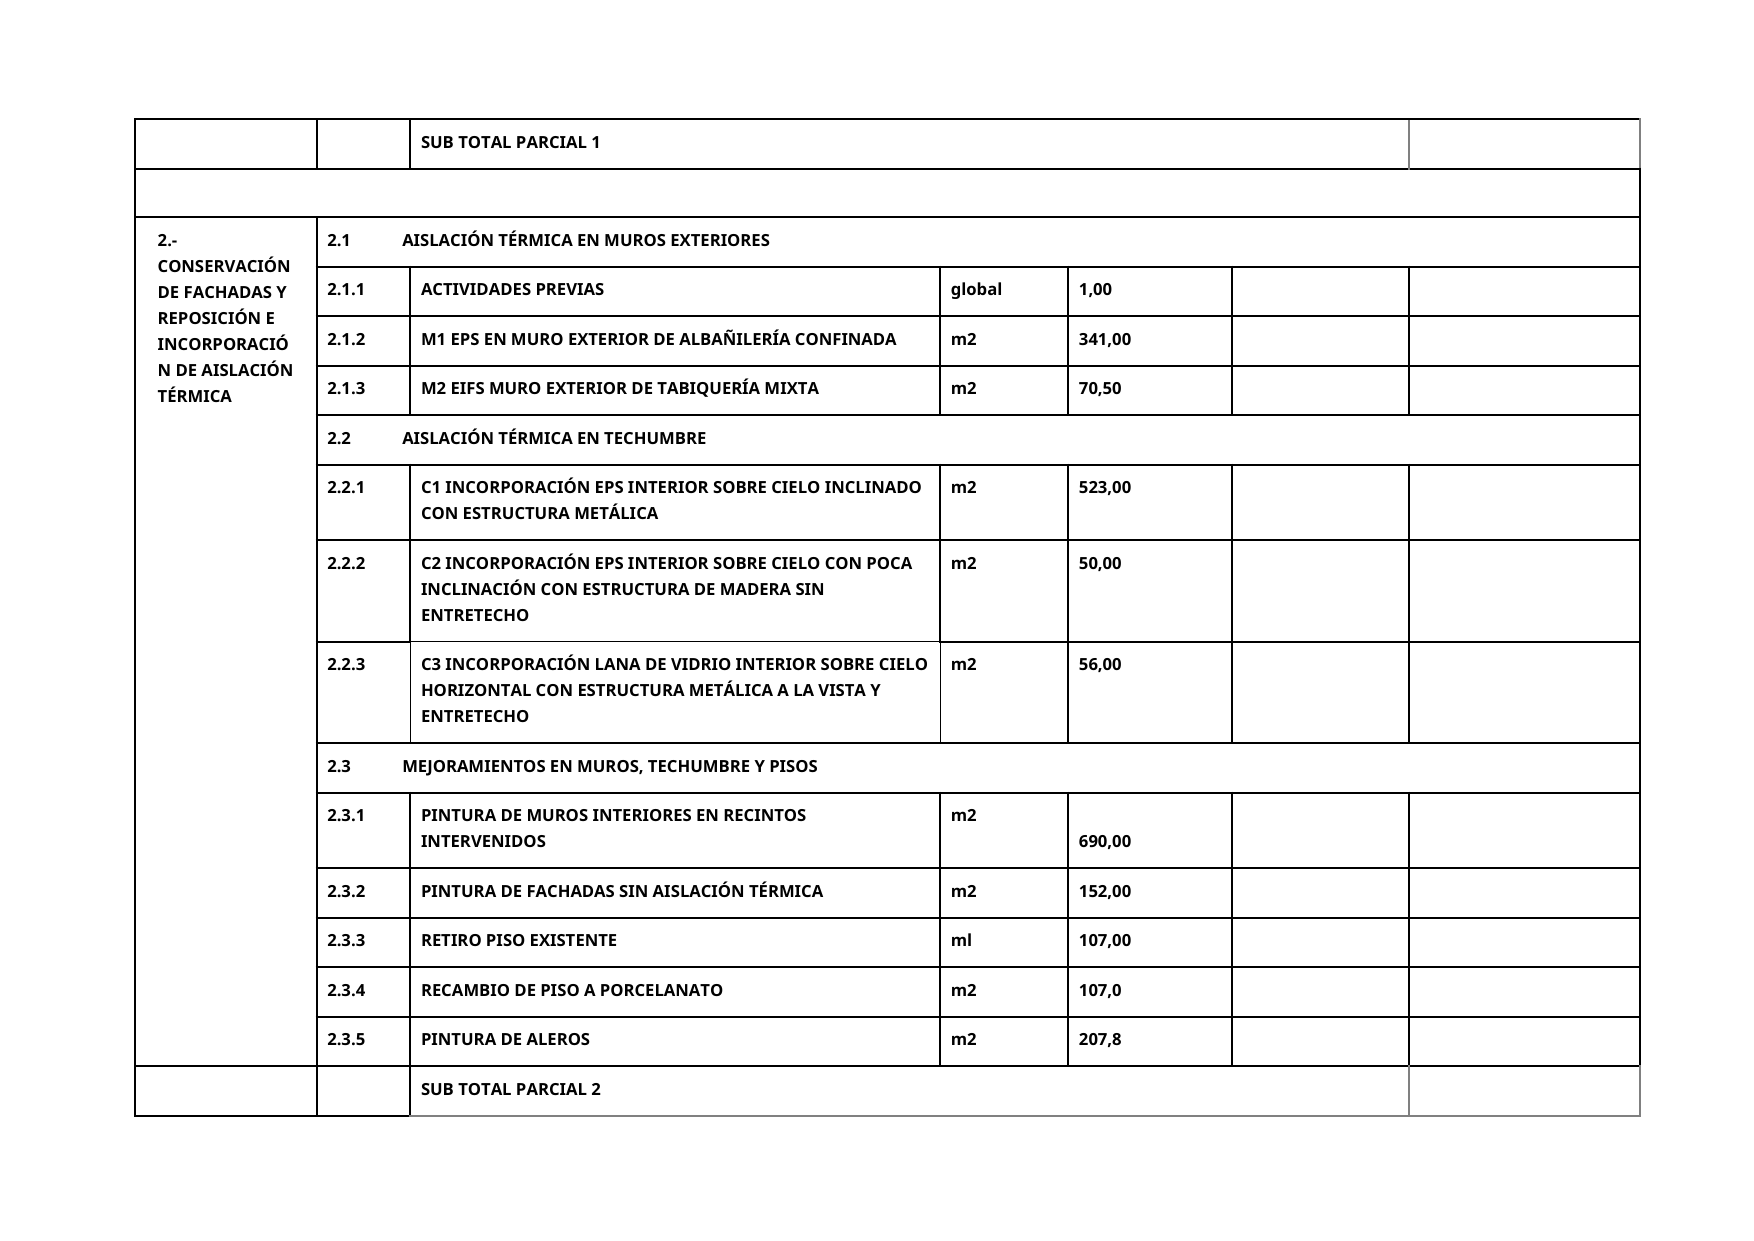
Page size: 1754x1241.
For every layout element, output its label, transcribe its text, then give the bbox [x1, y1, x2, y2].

table_cell m2 [941, 466, 1067, 539]
table_cell 2.3.5 [318, 1018, 409, 1065]
table_cell [136, 1067, 316, 1114]
table_cell 2.1 AISLACIÓN TÉRMICA EN MUROS EXTERIORES [318, 218, 1639, 266]
table_cell [1233, 643, 1408, 742]
table_cell 2.1.3 [318, 367, 409, 414]
table_cell [1233, 968, 1408, 1016]
table_cell M2 EIFS MURO EXTERIOR DE TABIQUERÍA MIXTA [411, 367, 939, 414]
table_cell 523,00 [1069, 466, 1231, 539]
table_cell [1410, 968, 1639, 1016]
table_cell 2.- CONSERVACIÓN DE FACHADAS Y REPOSICIÓN E INCORPORACIÓN DE AISLACIÓN TÉRMICA [136, 218, 316, 1065]
table_cell SUB TOTAL PARCIAL 2 [411, 1067, 1408, 1114]
table_cell PINTURA DE FACHADAS SIN AISLACIÓN TÉRMICA [411, 869, 939, 917]
table_cell 107,00 [1069, 919, 1231, 966]
table_cell m2 [941, 643, 1067, 742]
table_cell [1410, 1067, 1639, 1114]
table_cell m2 [941, 794, 1067, 867]
table_cell M1 EPS EN MURO EXTERIOR DE ALBAÑILERÍA CONFINADA [411, 317, 939, 364]
table_cell PINTURA DE MUROS INTERIORES EN RECINTOS INTERVENIDOS [411, 794, 939, 867]
table_cell 2.3.4 [318, 968, 409, 1016]
table_cell [1233, 541, 1408, 641]
table_cell 2.2 AISLACIÓN TÉRMICA EN TECHUMBRE [318, 416, 1639, 463]
table_cell ml [941, 919, 1067, 966]
table_cell [136, 120, 316, 168]
table_cell [1233, 869, 1408, 917]
table_cell [1233, 919, 1408, 966]
table_cell [318, 120, 409, 168]
table_cell 2.3 MEJORAMIENTOS EN MUROS, TECHUMBRE Y PISOS [318, 744, 1639, 792]
table_cell 2.2.3 [318, 643, 410, 742]
table_cell 2.3.3 [318, 919, 409, 966]
table_cell 690,00 [1069, 794, 1231, 867]
table_cell 2.3.1 [318, 794, 409, 867]
table_cell [1410, 466, 1639, 539]
table_cell [1410, 794, 1639, 867]
table_cell m2 [941, 1018, 1067, 1065]
table_cell global [941, 268, 1067, 315]
table_cell [1410, 643, 1639, 742]
table_cell ACTIVIDADES PREVIAS [411, 268, 939, 315]
table_cell 2.1.2 [318, 317, 409, 364]
table_cell 2.1.1 [318, 268, 409, 315]
table_cell C2 INCORPORACIÓN EPS INTERIOR SOBRE CIELO CON POCA INCLINACIÓN CON ESTRUCTURA DE MADERA SIN ENTRETECHO [411, 541, 939, 641]
table_cell m2 [941, 367, 1067, 414]
table_cell 56,00 [1069, 643, 1231, 742]
table_cell RECAMBIO DE PISO A PORCELANATO [411, 968, 939, 1016]
table_cell 50,00 [1069, 541, 1231, 641]
table_cell [1233, 268, 1408, 315]
table_cell m2 [941, 317, 1067, 364]
table_cell [1410, 1018, 1639, 1065]
table_cell [1410, 317, 1639, 364]
table_cell [1233, 1018, 1408, 1065]
table_cell [1410, 367, 1639, 414]
table_cell [1410, 919, 1639, 966]
table_cell C3 INCORPORACIÓN LANA DE VIDRIO INTERIOR SOBRE CIELO HORIZONTAL CON ESTRUCTURA METÁLICA A LA VISTA Y ENTRETECHO [411, 642, 940, 742]
table_cell SUB TOTAL PARCIAL 1 [411, 120, 1408, 168]
table_cell 70,50 [1069, 367, 1231, 414]
table_cell PINTURA DE ALEROS [411, 1018, 939, 1065]
table_cell [1233, 317, 1408, 364]
table_cell [1233, 466, 1408, 539]
table_cell [1410, 268, 1639, 315]
table_cell 341,00 [1069, 317, 1231, 364]
table_cell [1233, 794, 1408, 867]
table_cell 207,8 [1069, 1018, 1231, 1065]
table_cell 1,00 [1069, 268, 1231, 315]
table_cell RETIRO PISO EXISTENTE [411, 919, 939, 966]
table_cell m2 [941, 541, 1067, 641]
table_cell [1410, 541, 1639, 641]
table_cell 152,00 [1069, 869, 1231, 917]
table_cell 2.3.2 [318, 869, 409, 917]
table_cell 2.2.1 [318, 466, 409, 539]
table_cell [1410, 869, 1639, 917]
table_cell [136, 170, 1639, 216]
table_cell m2 [941, 869, 1067, 917]
table_cell m2 [941, 968, 1067, 1016]
table_cell [318, 1067, 409, 1114]
table_cell [1410, 120, 1639, 168]
table_cell 2.2.2 [318, 541, 409, 641]
table_cell C1 INCORPORACIÓN EPS INTERIOR SOBRE CIELO INCLINADO CON ESTRUCTURA METÁLICA [411, 466, 939, 539]
table_cell 107,0 [1069, 968, 1231, 1016]
table_cell [1233, 367, 1408, 414]
